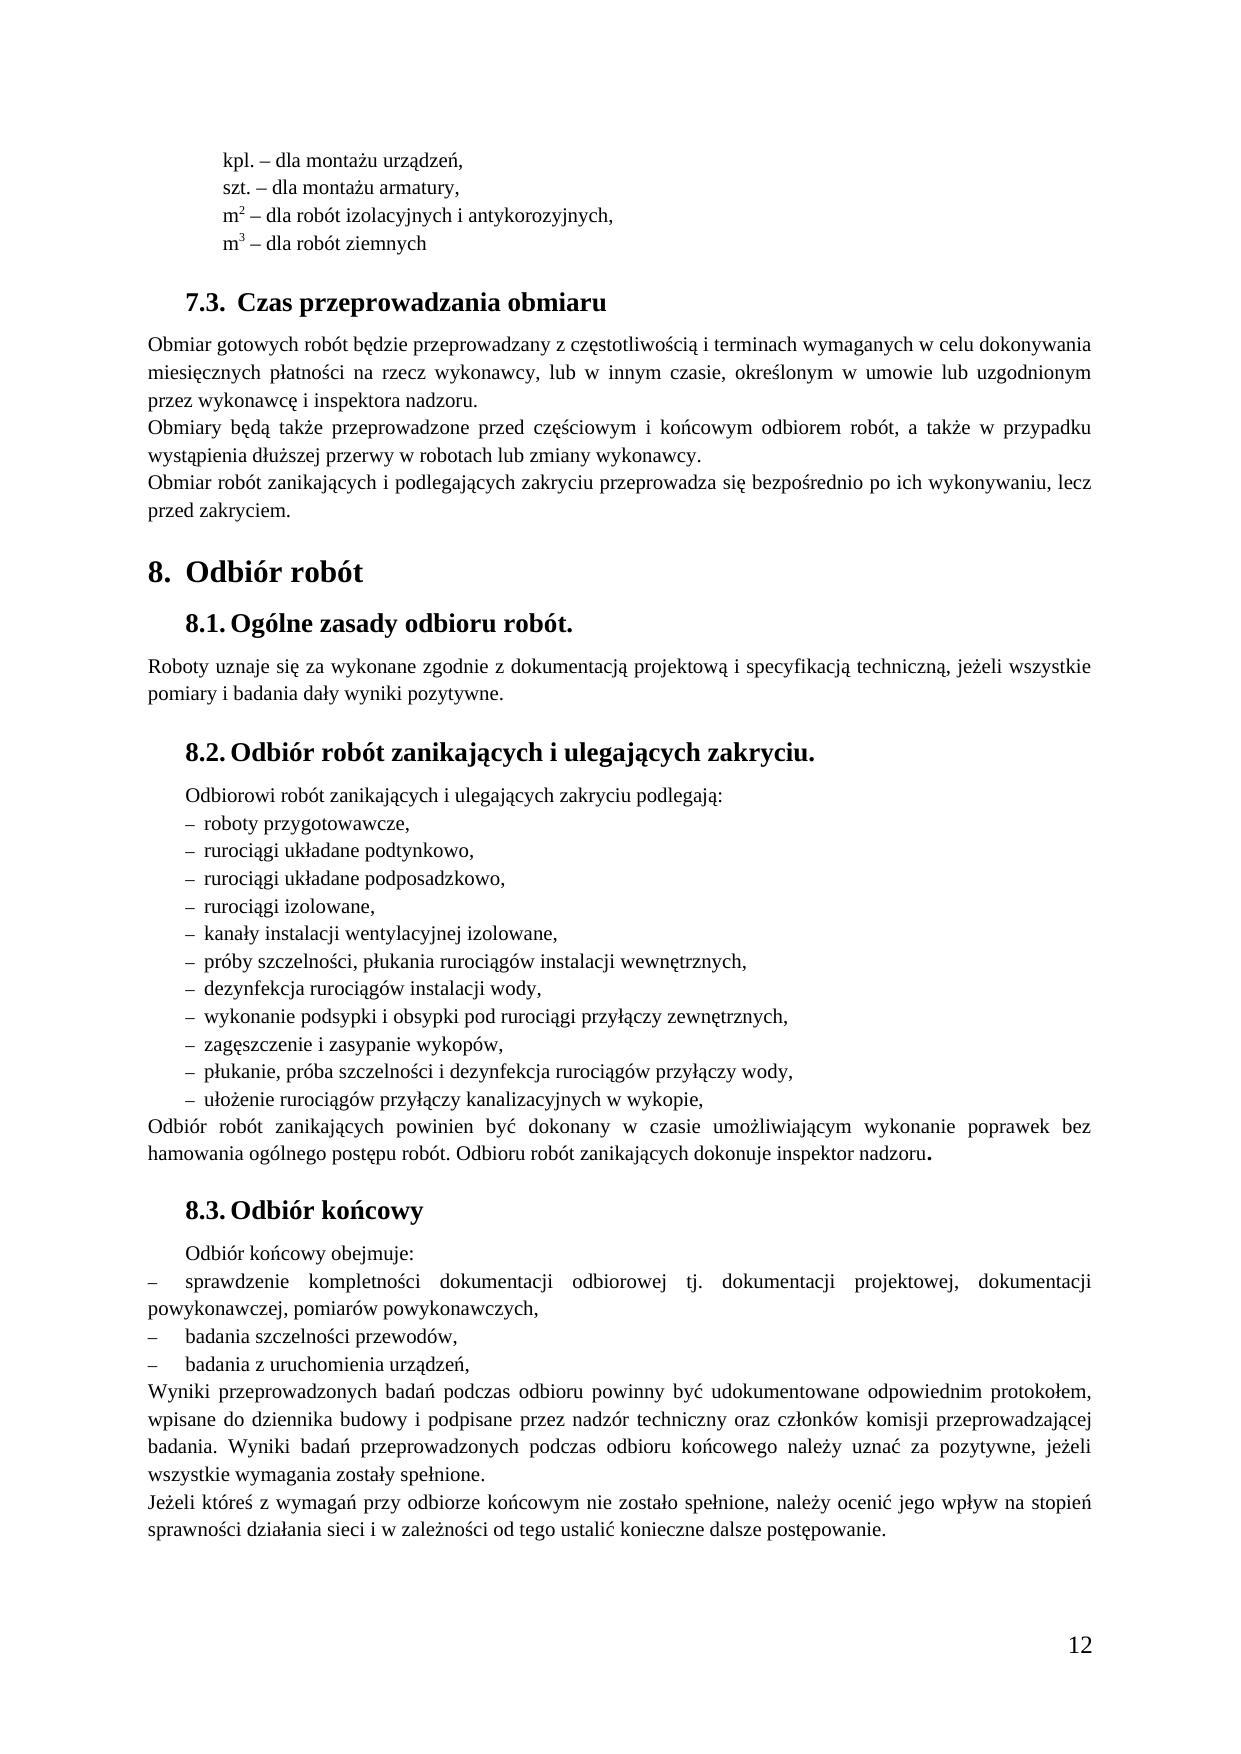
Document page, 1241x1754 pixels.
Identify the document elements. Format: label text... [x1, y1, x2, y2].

text Wyniki przeprowadzonych badań podczas odbioru powinny być udokumentowane odpowiednim protokołem, wpisane do dziennika budowy i podpisane przez nadzór techniczny oraz członków komisji przeprowadzającej badania. Wyniki badań przeprowadzonych podczas odbioru końcowego należy uznać za pozytywne, jeżeli wszystkie wymagania zostały spełnione. [148, 1379, 1093, 1486]
list rurociągi układane podposadzkowo, [185, 866, 1093, 890]
subtitle Czas przeprowadzania obmiaru [185, 286, 1093, 317]
text Obmiar gotowych robót będzie przeprowadzany z częstotliwością i terminach wymaganych w celu dokonywania miesięcznych płatności na rzecz wykonawcy, lub w innym czasie, określonym w umowie lub uzgodnionym przez wykonawcę i inspektora nadzoru. [148, 332, 1093, 412]
text Obmiar robót zanikających i podlegających zakryciu przeprowadza się bezpośrednio po ich wykonywaniu, lecz przed zakryciem. [148, 470, 1093, 522]
text m2 – dla robót izolacyjnych i antykorozyjnych, [223, 203, 1093, 227]
text Roboty uznaje się za wykonane zgodnie z dokumentacją projektową i specyfikacją techniczną, jeżeli wszystkie pomiary i badania dały wyniki pozytywne. [148, 654, 1093, 705]
text Jeżeli któreś z wymagań przy odbiorze końcowym nie zostało spełnione, należy ocenić jego wpływ na stopień sprawności działania sieci i w zależności od tego ustalić konieczne dalsze postępowanie. [148, 1489, 1093, 1541]
text Odbiór końcowy obejmuje: [185, 1241, 1093, 1265]
list rurociągi układane podtynkowo, [185, 838, 1093, 862]
text Odbiór robót zanikających powinien być dokonany w czasie umożliwiającym wykonanie poprawek bez hamowania ogólnego postępu robót. Odbioru robót zanikających dokonuje inspektor nadzoru. [148, 1114, 1093, 1167]
list próby szczelności, płukania rurociągów instalacji wewnętrznych, [185, 949, 1093, 973]
list badania szczelności przewodów, [148, 1324, 1093, 1348]
list kanały instalacji wentylacyjnej izolowane, [185, 921, 1093, 945]
list badania z uruchomienia urządzeń, [148, 1352, 1093, 1376]
list roboty przygotowawcze, [185, 811, 1093, 835]
list dezynfekcja rurociągów instalacji wody, [185, 976, 1093, 1000]
text kpl. – dla montażu urządzeń, [223, 148, 1093, 172]
subtitle Ogólne zasady odbioru robót. [185, 607, 1093, 638]
list zagęszczenie i zasypanie wykopów, [185, 1032, 1093, 1056]
list wykonanie podsypki i obsypki pod rurociągi przyłączy zewnętrznych, [185, 1004, 1093, 1028]
text Odbiorowi robót zanikających i ulegających zakryciu podlegają: [185, 783, 1093, 807]
list ułożenie rurociągów przyłączy kanalizacyjnych w wykopie, [185, 1087, 1093, 1111]
subtitle Odbiór robót [148, 553, 1093, 589]
text szt. – dla montażu armatury, [223, 175, 1093, 199]
subtitle Odbiór końcowy [185, 1194, 1093, 1226]
subtitle Odbiór robót zanikających i ulegających zakryciu. [185, 736, 1093, 768]
list rurociągi izolowane, [185, 893, 1093, 918]
list sprawdzenie kompletności dokumentacji odbiorowej tj. dokumentacji projektowej, dokumentacji powykonawczej, pomiarów powykonawczych, [148, 1269, 1093, 1320]
text m3 – dla robót ziemnych [223, 230, 1093, 254]
list płukanie, próba szczelności i dezynfekcja rurociągów przyłączy wody, [185, 1059, 1093, 1083]
text Obmiary będą także przeprowadzone przed częściowym i końcowym odbiorem robót, a także w przypadku wystąpienia dłuższej przerwy w robotach lub zmiany wykonawcy. [148, 415, 1093, 467]
